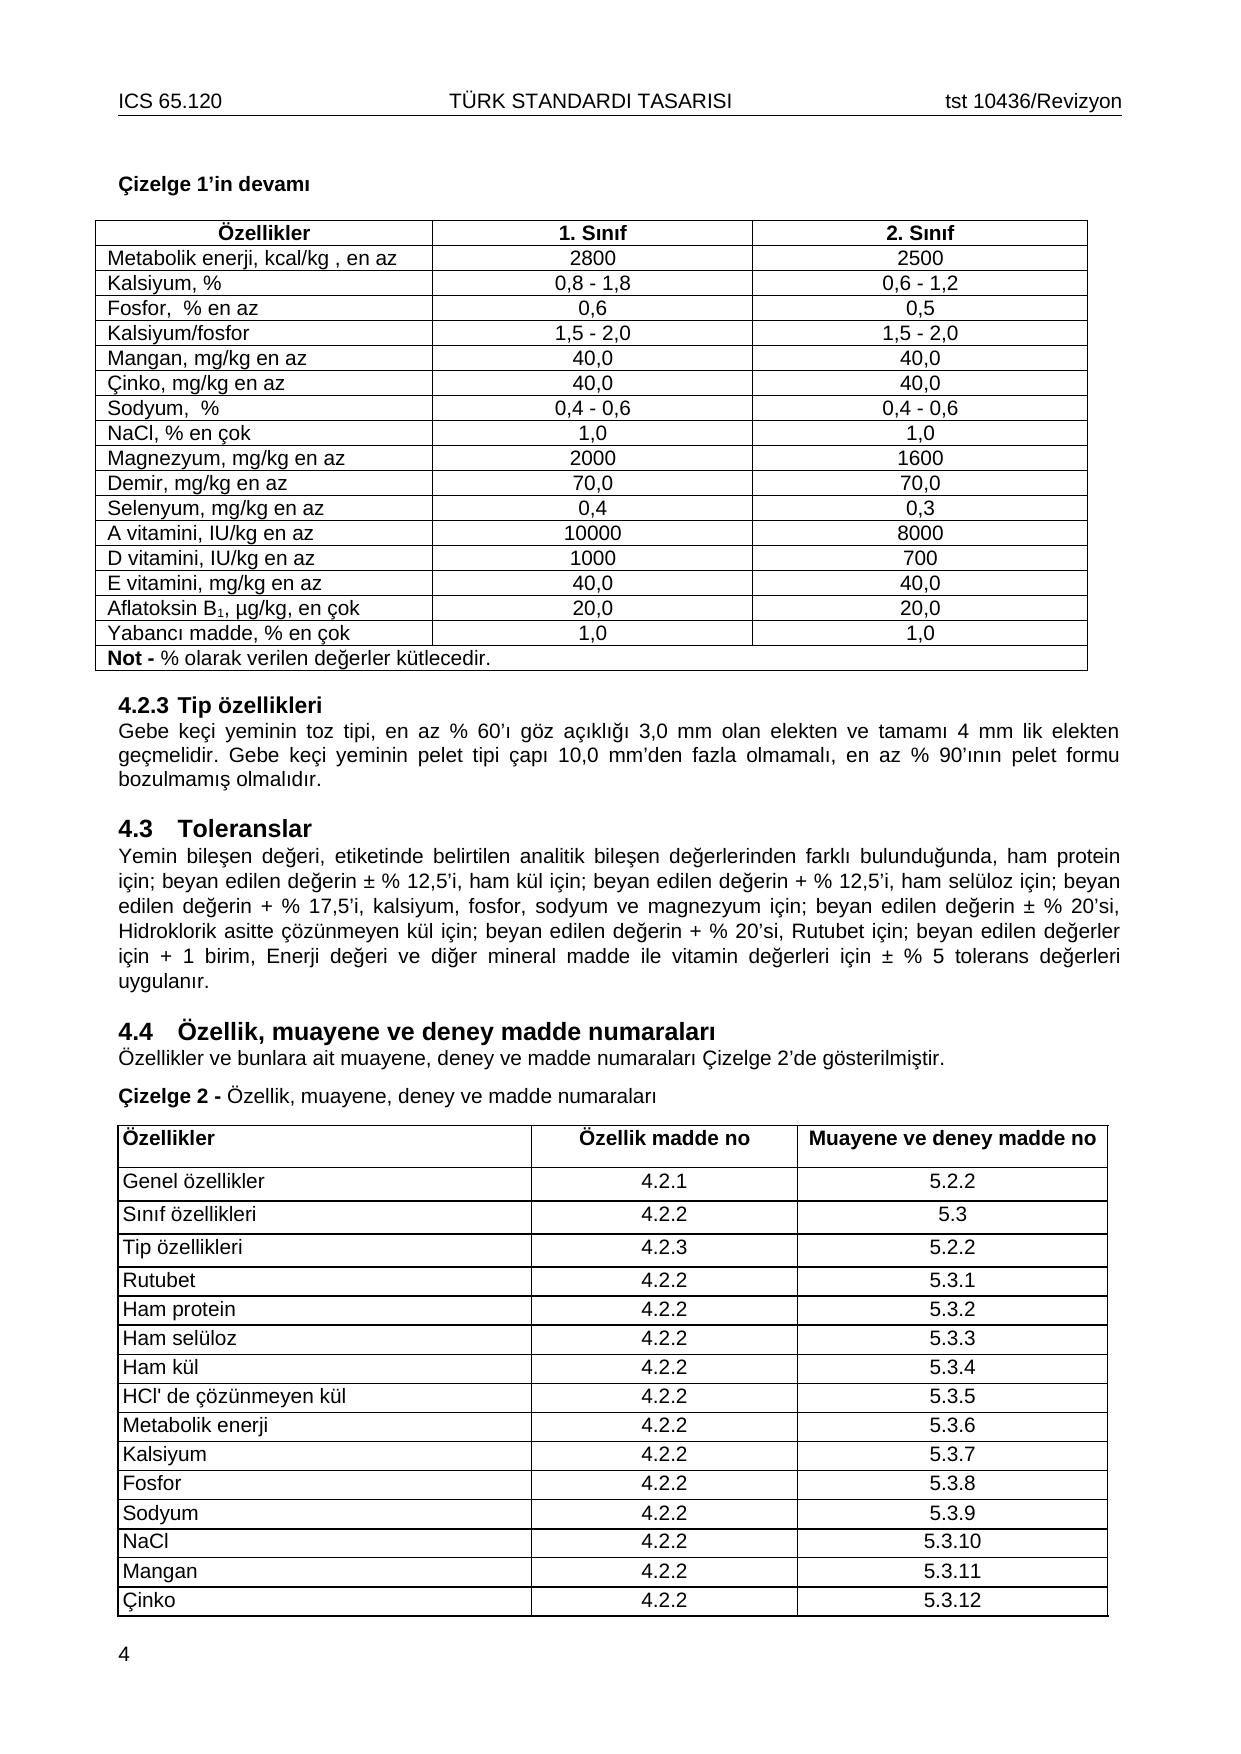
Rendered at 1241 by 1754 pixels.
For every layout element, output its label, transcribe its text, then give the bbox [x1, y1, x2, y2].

table_cell 0,4 - 0,6 [753, 396, 1087, 419]
table_cell 4.2.2 [532, 1355, 797, 1382]
table_header Özellikler [119, 1126, 531, 1167]
table_cell NaCl, % en çok [96, 421, 432, 444]
table_cell 40,0 [433, 346, 752, 369]
table_header Özellik madde no [532, 1126, 797, 1167]
table_cell 70,0 [433, 471, 752, 494]
table_cell E vitamini, mg/kg en az [96, 571, 432, 594]
table_cell 0,6 [433, 296, 752, 319]
table_header Özellikler [96, 221, 432, 244]
table_cell Demir, mg/kg en az [96, 471, 432, 494]
table_cell Tip özellikleri [119, 1235, 531, 1266]
table_cell 1,5 - 2,0 [433, 321, 752, 344]
table_cell HCl' de çözünmeyen kül [119, 1384, 531, 1412]
table_cell Fosfor [119, 1471, 531, 1499]
table_cell Çinko [119, 1588, 531, 1615]
table_cell 2500 [753, 246, 1087, 269]
table_cell 4.2.2 [532, 1384, 797, 1412]
table_cell Ham selüloz [119, 1326, 531, 1353]
table_cell 4.2.2 [532, 1202, 797, 1233]
table_header 1. Sınıf [433, 221, 752, 244]
table_cell 1,0 [753, 421, 1087, 444]
table_cell 0,4 [433, 496, 752, 519]
table_cell 0,8 - 1,8 [433, 271, 752, 294]
table_cell Aflatoksin B1, µg/kg, en çok [96, 596, 432, 619]
table_cell 5.2.2 [798, 1235, 1107, 1266]
subtitle 4.3 Toleranslar [118, 814, 1122, 843]
table_cell Çinko, mg/kg en az [96, 371, 432, 394]
table_cell Mangan [119, 1558, 531, 1586]
table_cell 40,0 [753, 346, 1087, 369]
table_cell Kalsiyum, % [96, 271, 432, 294]
table_cell 4.2.2 [532, 1558, 797, 1586]
table_cell 2000 [433, 446, 752, 469]
table_cell 5.3.12 [798, 1588, 1107, 1615]
table_cell 5.3.4 [798, 1355, 1107, 1382]
table_cell 1000 [433, 546, 752, 569]
table_cell 5.3 [798, 1202, 1107, 1233]
subtitle 4.4 Özellik, muayene ve deney madde numaraları [118, 1017, 1122, 1046]
table_cell 8000 [753, 521, 1087, 544]
table_cell Kalsiyum [119, 1442, 531, 1470]
table_cell 40,0 [433, 571, 752, 594]
table_cell 5.3.9 [798, 1500, 1107, 1528]
table_cell 5.3.2 [798, 1297, 1107, 1324]
table_cell Sodyum [119, 1500, 531, 1528]
table_cell 5.3.8 [798, 1471, 1107, 1499]
table_cell 5.2.2 [798, 1168, 1107, 1200]
table_cell 5.3.5 [798, 1384, 1107, 1412]
table_cell 1,0 [433, 421, 752, 444]
table_cell 1,0 [753, 621, 1087, 644]
table_header Muayene ve deney madde no [798, 1126, 1107, 1167]
text Gebe keçi yeminin toz tipi, en az % 60’ı göz açıklığı 3,0 mm olan elekten ve tamamı 4 mm lik elekten geçmelidir. Gebe keçi yeminin pelet tipi çapı 10,0 mm’den fazla olmamalı, en az % 90’ının pelet formu bozulmamış olmalıdır. [118, 718, 1122, 790]
table_cell 70,0 [753, 471, 1087, 494]
table_cell Selenyum, mg/kg en az [96, 496, 432, 519]
table_cell Rutubet [119, 1268, 531, 1295]
table_cell Metabolik enerji, kcal/kg , en az [96, 246, 432, 269]
table_cell Yabancı madde, % en çok [96, 621, 432, 644]
table_cell 20,0 [753, 596, 1087, 619]
text Özellikler ve bunlara ait muayene, deney ve madde numaraları Çizelge 2’de gösterilmiştir. [118, 1046, 1122, 1070]
table_cell 0,6 - 1,2 [753, 271, 1087, 294]
table_cell 1600 [753, 446, 1087, 469]
table_cell 1,5 - 2,0 [753, 321, 1087, 344]
table_cell 40,0 [753, 371, 1087, 394]
table_cell 4.2.1 [532, 1168, 797, 1200]
table_cell Ham protein [119, 1297, 531, 1324]
table_cell 4.2.2 [532, 1530, 797, 1557]
table_cell 5.3.10 [798, 1530, 1107, 1557]
table_cell A vitamini, IU/kg en az [96, 521, 432, 544]
table_cell Sodyum, % [96, 396, 432, 419]
text Çizelge 2 - Özellik, muayene, deney ve madde numaraları [118, 1084, 1122, 1108]
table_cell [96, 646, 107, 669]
table_cell 700 [753, 546, 1087, 569]
table_cell 0,5 [753, 296, 1087, 319]
table_cell 0,4 - 0,6 [433, 396, 752, 419]
table_cell 4.2.2 [532, 1413, 797, 1441]
subtitle 4.2.3 Tip özellikleri [118, 692, 1122, 718]
table_cell Mangan, mg/kg en az [96, 346, 432, 369]
table_cell Metabolik enerji [119, 1413, 531, 1441]
table_cell 2800 [433, 246, 752, 269]
table_cell 4.2.2 [532, 1500, 797, 1528]
table_cell Fosfor, % en az [96, 296, 432, 319]
table_cell 4.2.2 [532, 1471, 797, 1499]
table_cell Ham kül [119, 1355, 531, 1382]
table_cell 20,0 [433, 596, 752, 619]
table_cell 4.2.2 [532, 1326, 797, 1353]
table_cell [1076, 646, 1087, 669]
table_cell 4.2.2 [532, 1268, 797, 1295]
table_cell 5.3.1 [798, 1268, 1107, 1295]
table_cell 5.3.7 [798, 1442, 1107, 1470]
table_cell 40,0 [433, 371, 752, 394]
table_cell D vitamini, IU/kg en az [96, 546, 432, 569]
table_cell 5.3.11 [798, 1558, 1107, 1586]
table_cell 10000 [433, 521, 752, 544]
text Çizelge 1’in devamı [118, 172, 1122, 196]
table_cell 4.2.2 [532, 1442, 797, 1470]
table_cell Kalsiyum/fosfor [96, 321, 432, 344]
table_cell 40,0 [753, 571, 1087, 594]
table_cell Magnezyum, mg/kg en az [96, 446, 432, 469]
text Yemin bileşen değeri, etiketinde belirtilen analitik bileşen değerlerinden farklı bulunduğunda, ham protein için; beyan edilen değerin ± % 12,5’i, ham kül için; beyan edilen değerin + % 12,5’i, ham selüloz için; beyan edilen değerin + % 17,5’i, kalsiyum, fosfor, sodyum ve magnezyum için; beyan edilen değerin ± % 20’si, Hidroklorik asitte çözünmeyen kül için; beyan edilen değerin + % 20’si, Rutubet için; beyan edilen değerler için + 1 birim, Enerji değeri ve diğer mineral madde ile vitamin değerleri için ± % 5 tolerans değerleri uygulanır. [118, 843, 1122, 993]
table_cell 4.2.3 [532, 1235, 797, 1266]
table_cell 5.3.3 [798, 1326, 1107, 1353]
table_header 2. Sınıf [753, 221, 1087, 244]
table_cell 4.2.2 [532, 1297, 797, 1324]
table_cell 1,0 [433, 621, 752, 644]
table_cell NaCl [119, 1530, 531, 1557]
table_cell 0,3 [753, 496, 1087, 519]
table_cell Genel özellikler [119, 1168, 531, 1200]
table_cell Sınıf özellikleri [119, 1202, 531, 1233]
table_cell 5.3.6 [798, 1413, 1107, 1441]
table_cell 4.2.2 [532, 1588, 797, 1615]
